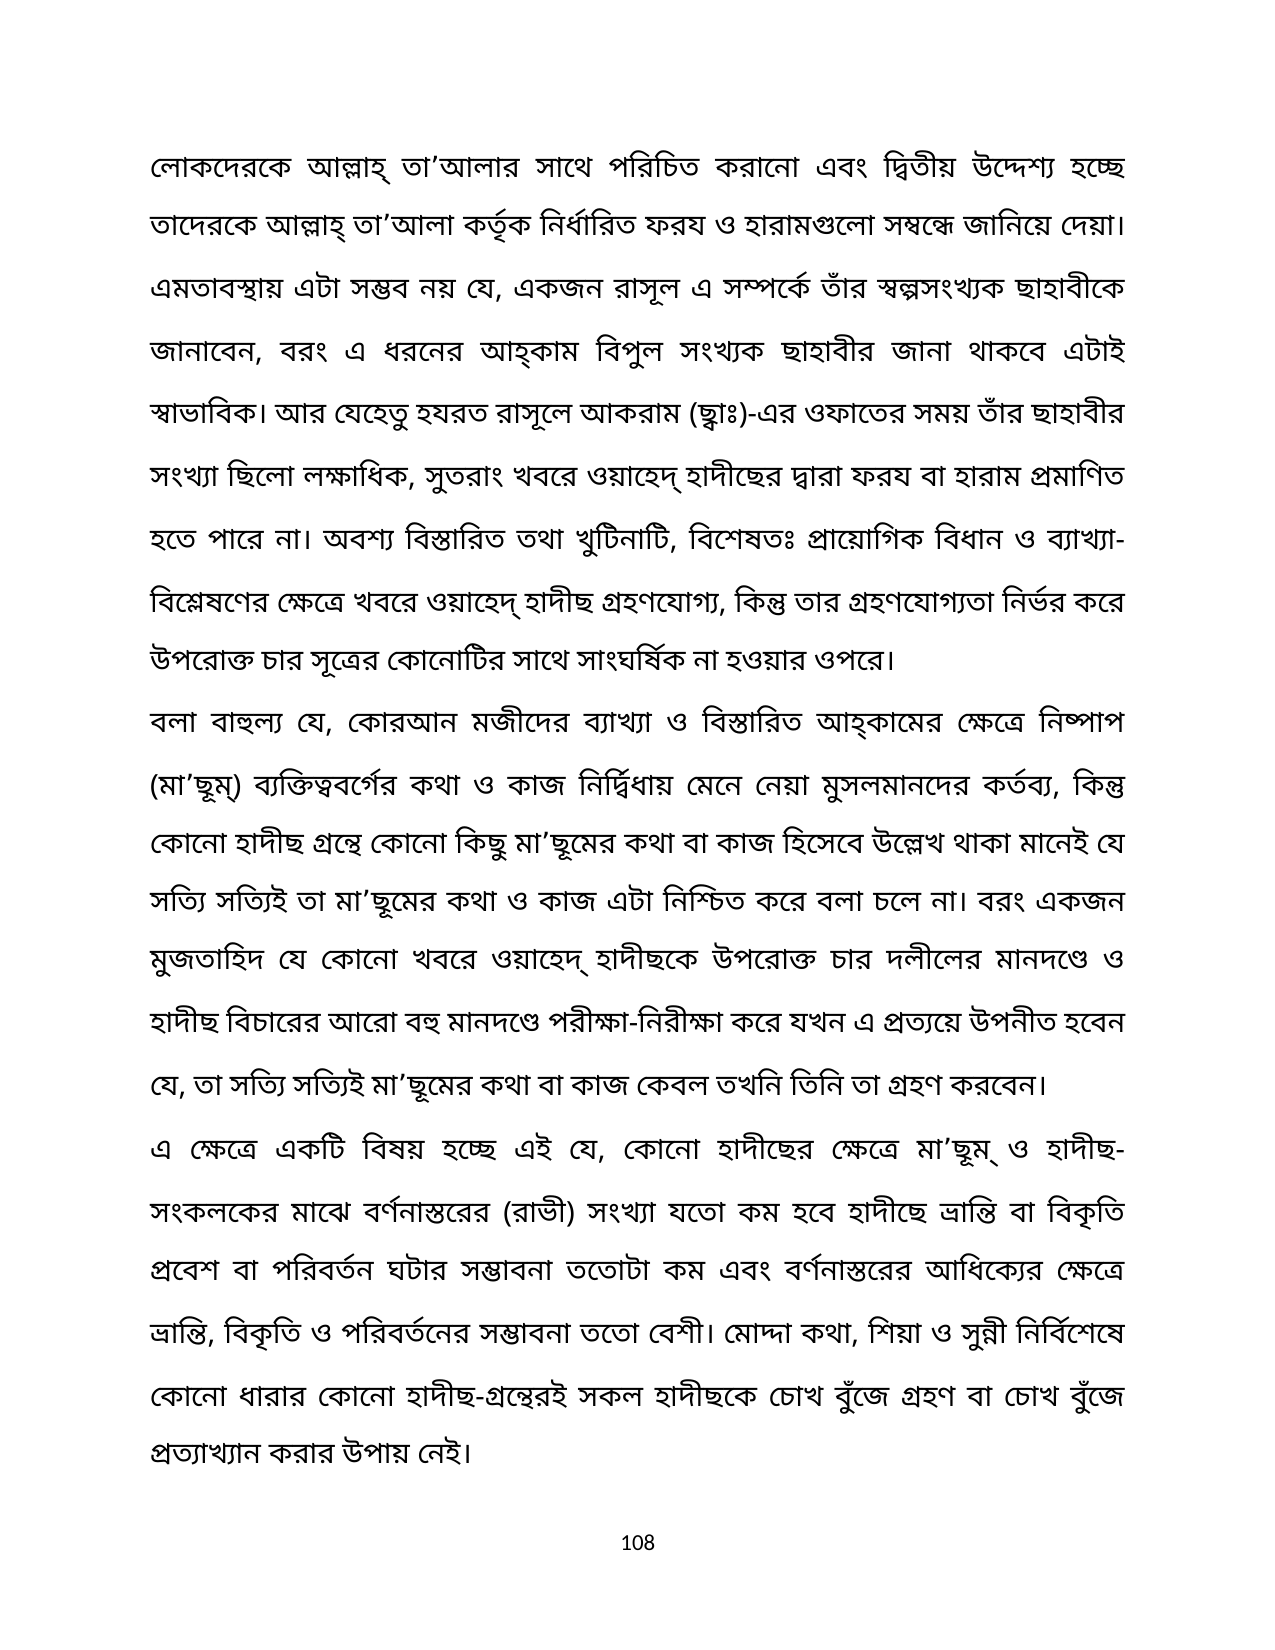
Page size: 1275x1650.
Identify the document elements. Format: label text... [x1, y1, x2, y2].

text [150, 150, 1125, 682]
text বলা বাহুল্য যে, কোরআন মজীদের ব্যাখ্যা ও বিস্তারিত আহ্কামের ক্ষেত্রে নিষ্পাপ (মা’ছূম্) ব্যক্তিত্ববর্গের কথা ও কাজ নির্দ্বিধায় মেনে নেয়া মুসলমানদের কর্তব্য, কিন্তু কোনো হাদীছ গ্রন্থে কোনো কিছু মা’ছূমের কথা বা কাজ হিসেবে উল্লেখ থাকা মানেই যে সত্যি সত্যিই তা মা’ছূমের কথা ও কাজ এটা নিশ্চিত করে বলা চলে না। বরং একজন মুজতাহিদ যে কোনো খবরে ওয়াহেদ্ হাদীছকে উপরোক্ত চার দলীলের মানদণ্ডে ও হাদীছ বিচারের আরো বহু মানদণ্ডে পরীক্ষা-নিরীক্ষা করে যখন এ প্রত্যয়ে উপনীত হবেন যে, তা সত্যি সত্যিই মা’ছূমের কথা বা কাজ কেবল তখনি তিনি তা গ্রহণ করবেন। [150, 701, 1125, 1107]
text এ ক্ষেত্রে একটি বিষয় হচ্ছে এই যে, কোনো হাদীছের ক্ষেত্রে মা’ছূম্ ও হাদীছ-সংকলকের মাঝে বর্ণনাস্তরের (রাভী) সংখ্যা যতো কম হবে হাদীছে ভ্রান্তি বা বিকৃতি প্রবেশ বা পরিবর্তন ঘটার সম্ভাবনা ততোটা কম এবং বর্ণনাস্তরের আধিক্যের ক্ষেত্রে ভ্রান্তি, বিকৃতি ও পরিবর্তনের সম্ভাবনা ততো বেশী। মোদ্দা কথা, শিয়া ও সুন্নী নির্বিশেষে কোনো ধারার কোনো হাদীছ-গ্রন্থেরই সকল হাদীছকে চোখ বুঁজে গ্রহণ বা চোখ বুঁজে প্রত্যাখ্যান করার উপায় নেই। [150, 1128, 1125, 1476]
